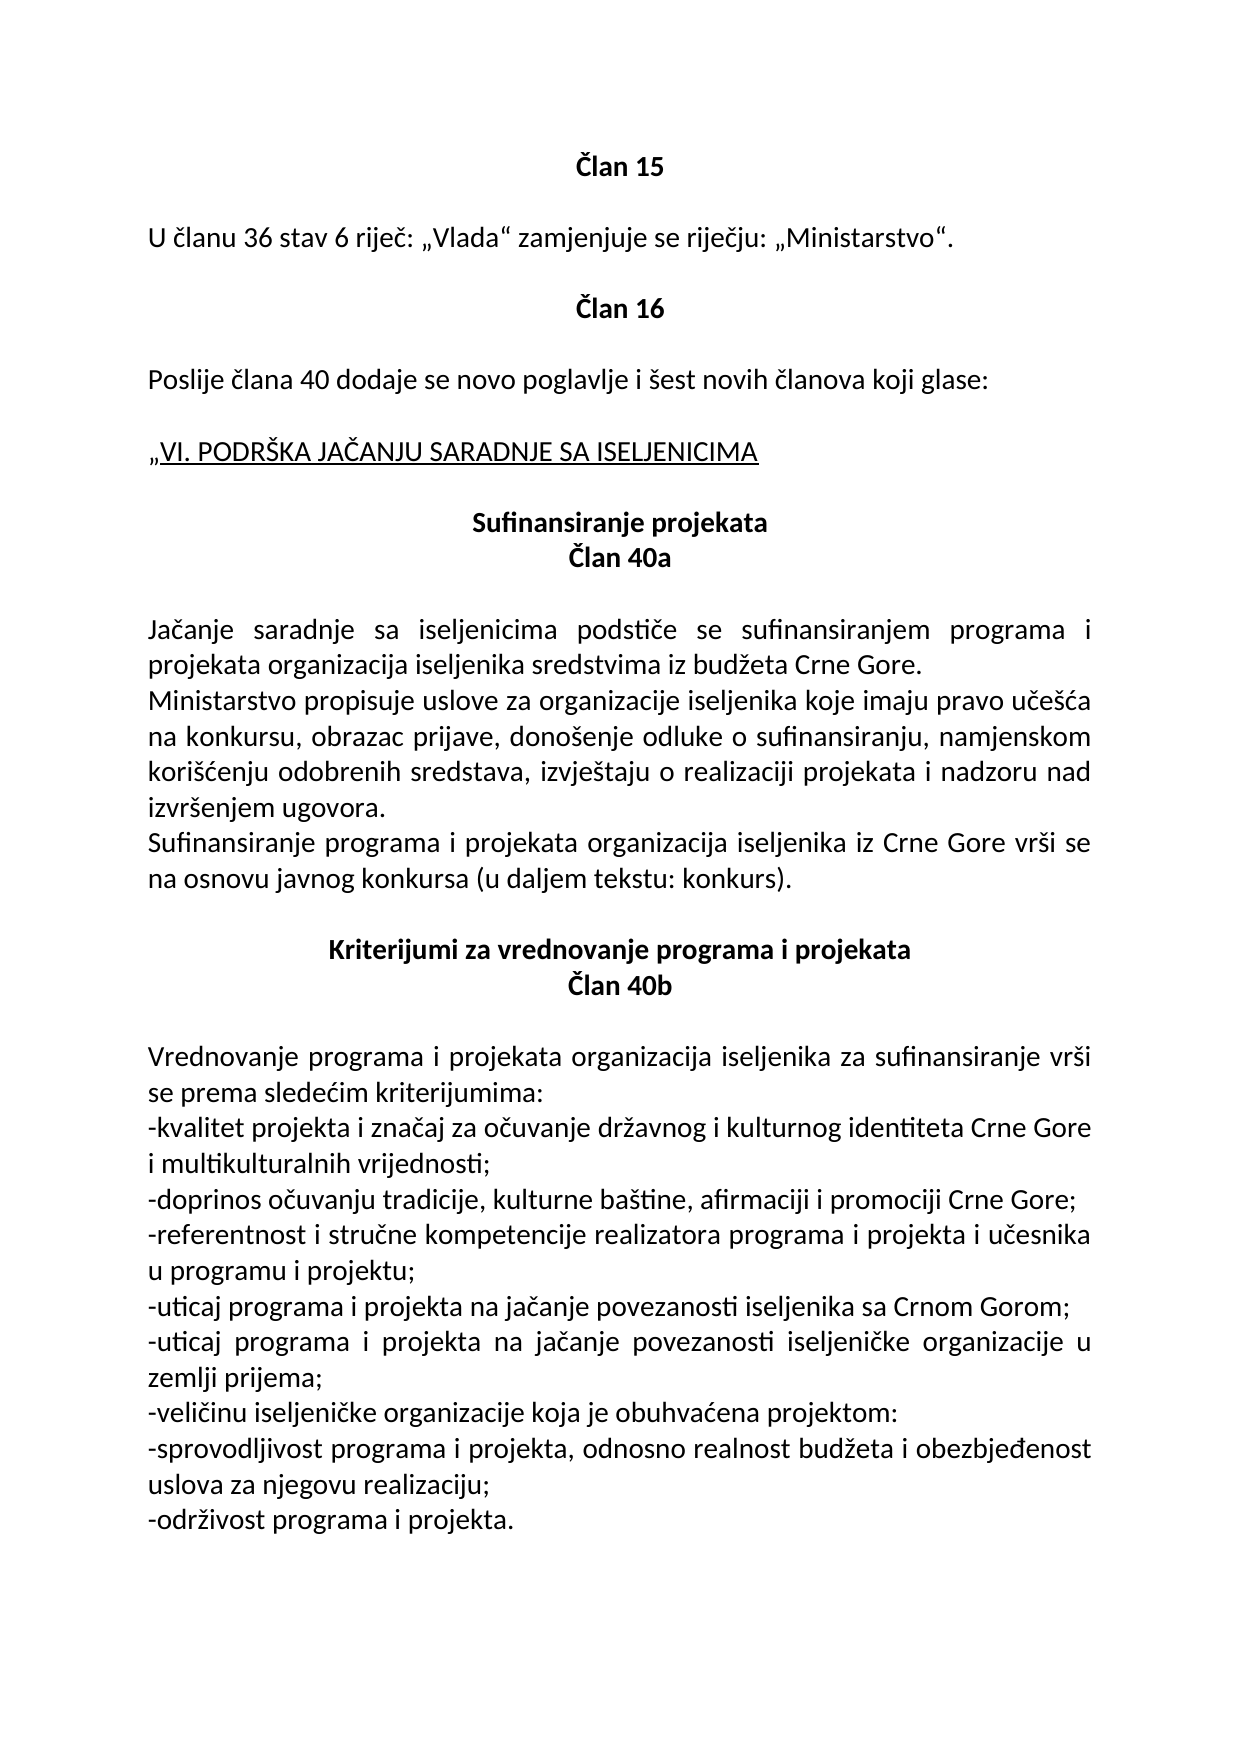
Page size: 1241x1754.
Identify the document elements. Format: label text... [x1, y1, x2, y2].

text -sprovodljivost programa i projekta, odnosno realnost budžeta i obezbjeđenost uslova za njegovu realizaciju; [148, 1430, 1093, 1501]
text -održivost programa i projekta. [148, 1501, 1093, 1537]
text U članu 36 stav 6 riječ: „Vlada“ zamjenjuje se riječju: „Ministarstvo“. [148, 219, 1093, 254]
text Sufinansiranje programa i projekata organizacija iseljenika iz Crne Gore vrši se na osnovu javnog konkursa (u daljem tekstu: konkurs). [148, 824, 1093, 896]
text -referentnost i stručne kompetencije realizatora programa i projekta i učesnika u programu i projektu; [148, 1216, 1093, 1288]
text Član 16 [148, 290, 1093, 326]
text -uticaj programa i projekta na jačanje povezanosti iseljeničke organizacije u zemlji prijema; [148, 1323, 1093, 1394]
text Ministarstvo propisuje uslove za organizacije iseljenika koje imaju pravo učešća na konkursu, obrazac prijave, donošenje odluke o sufinansiranju, namjenskom korišćenju odobrenih sredstava, izvještaju o realizaciji projekata i nadzoru nad izvršenjem ugovora. [148, 682, 1093, 824]
text -doprinos očuvanju tradicije, kulturne baštine, afirmaciji i promociji Crne Gore; [148, 1181, 1093, 1216]
text -veličinu iseljeničke organizacije koja je obuhvaćena projektom: [148, 1394, 1093, 1430]
text -kvalitet projekta i značaj za očuvanje državnog i kulturnog identiteta Crne Gore i multikulturalnih vrijednosti; [148, 1109, 1093, 1181]
text Član 40a [148, 539, 1093, 575]
text Član 15 [148, 148, 1093, 183]
text Član 40b [148, 967, 1093, 1003]
text Sufinansiranje projekata [148, 504, 1093, 539]
text -uticaj programa i projekta na jačanje povezanosti iseljenika sa Crnom Gorom; [148, 1288, 1093, 1323]
text Jačanje saradnje sa iseljenicima podstiče se sufinansiranjem programa i projekata organizacija iseljenika sredstvima iz budžeta Crne Gore. [148, 611, 1093, 682]
text Kriterijumi za vrednovanje programa i projekata [148, 931, 1093, 967]
text Poslije člana 40 dodaje se novo poglavlje i šest novih članova koji glase: [148, 361, 1093, 397]
text „VI. PODRŠKA JAČANJU SARADNJE SA ISELJENICIMA [148, 433, 1093, 468]
text Vrednovanje programa i projekata organizacija iseljenika za sufinansiranje vrši se prema sledećim kriterijumima: [148, 1038, 1093, 1109]
